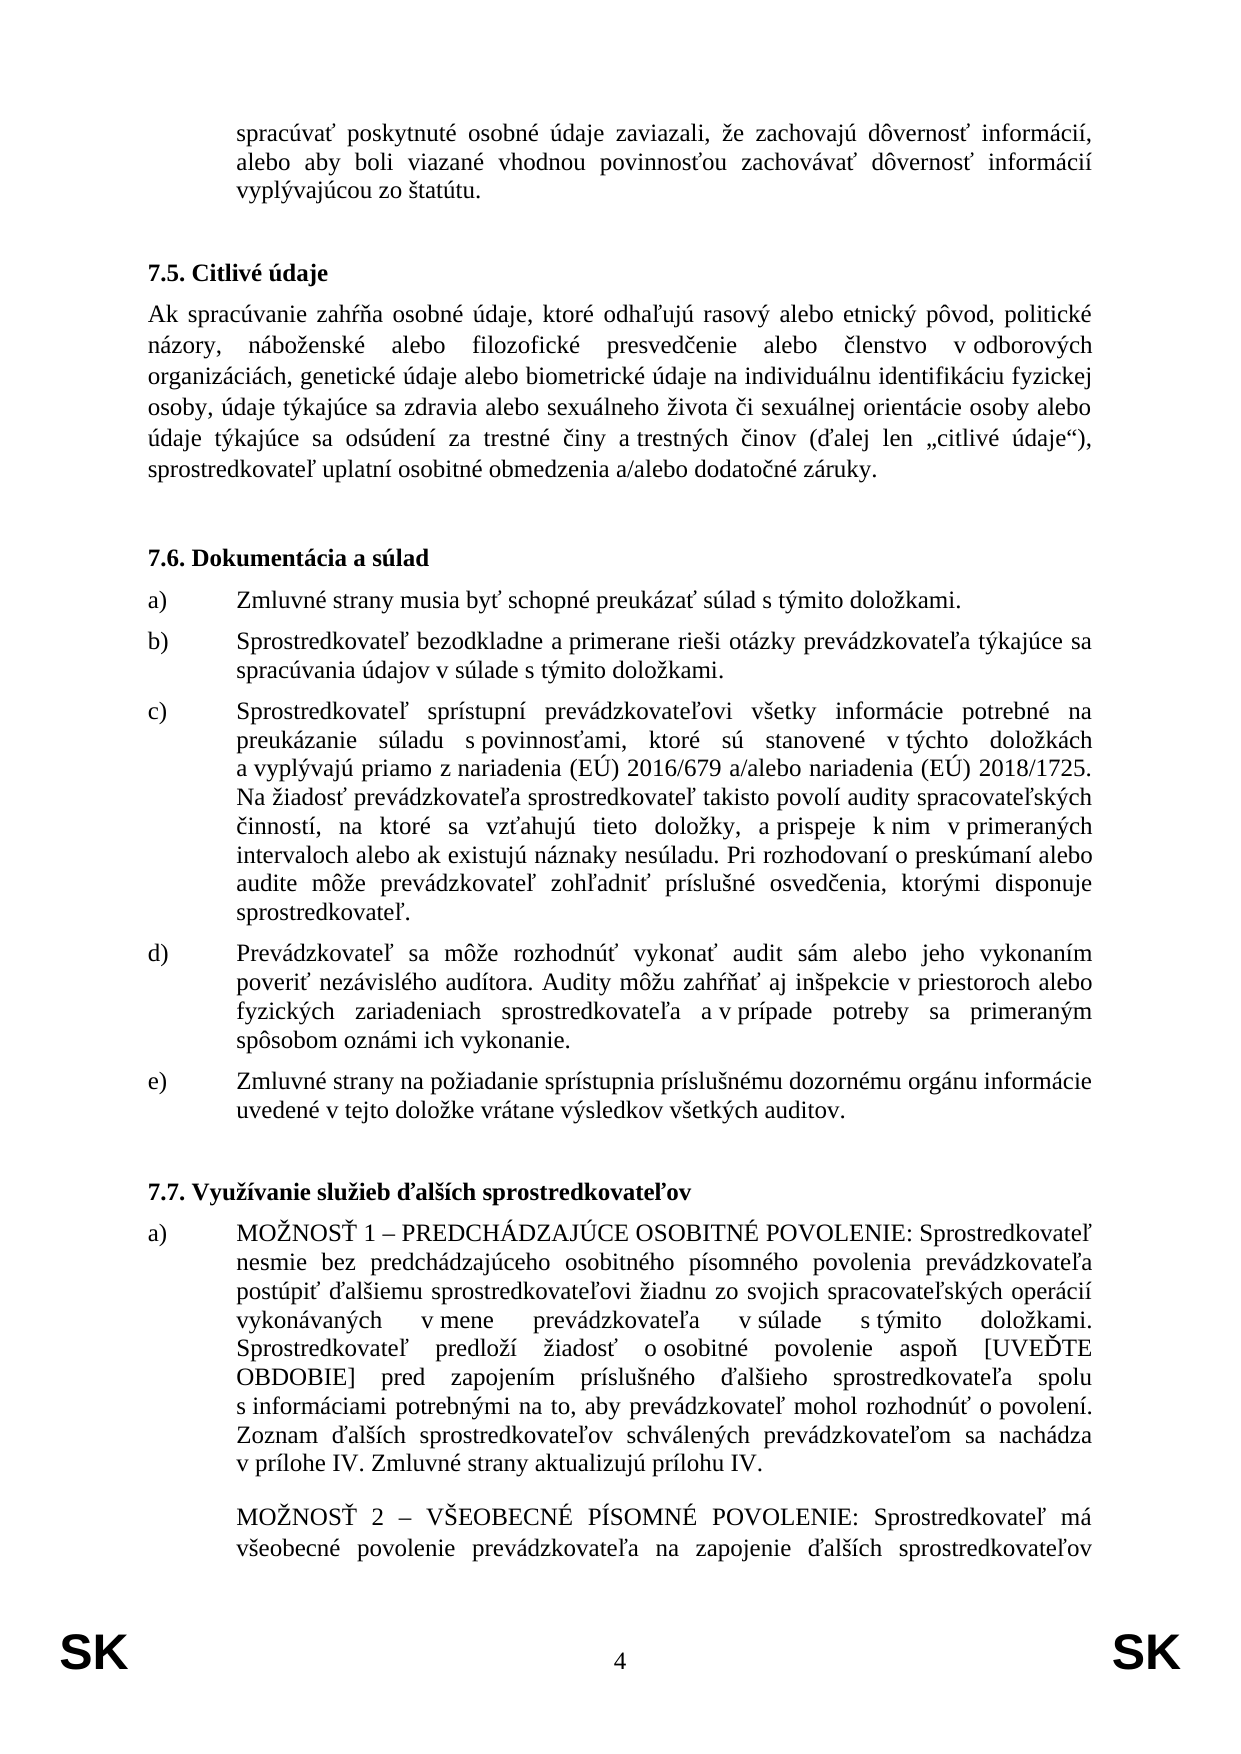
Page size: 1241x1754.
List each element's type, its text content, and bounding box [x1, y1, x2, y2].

text a) MOŽNOSŤ 1 – PREDCHÁDZAJÚCE OSOBITNÉ POVOLENIE: Sprostredkovateľ nesmie bez predchádzajúceho osobitného písomného povolenia prevádzkovateľa postúpiť ďalšiemu sprostredkovateľovi žiadnu zo svojich spracovateľských operácií vykonávaných v mene prevádzkovateľa v súlade s týmito doložkami. Sprostredkovateľ predloží žiadosť o osobitné povolenie aspoň [UVEĎTE OBDOBIE] pred zapojením príslušného ďalšieho sprostredkovateľa spolu s informáciami potrebnými na to, aby prevádzkovateľ mohol rozhodnúť o povolení. Zoznam ďalších sprostredkovateľov schválených prevádzkovateľom sa nachádza v prílohe IV. Zmluvné strany aktualizujú prílohu IV. [148, 1218, 1093, 1477]
text c) Sprostredkovateľ sprístupní prevádzkovateľovi všetky informácie potrebné na preukázanie súladu s povinnosťami, ktoré sú stanovené v týchto doložkách a vyplývajú priamo z nariadenia (EÚ) 2016/679 a/alebo nariadenia (EÚ) 2018/1725. Na žiadosť prevádzkovateľa sprostredkovateľ takisto povolí audity spracovateľských činností, na ktoré sa vzťahujú tieto doložky, a prispeje k nim v primeraných intervaloch alebo ak existujú náznaky nesúladu. Pri rozhodovaní o preskúmaní alebo audite môže prevádzkovateľ zohľadniť príslušné osvedčenia, ktorými disponuje sprostredkovateľ. [148, 696, 1093, 926]
text b) Sprostredkovateľ bezodkladne a primerane rieši otázky prevádzkovateľa týkajúce sa spracúvania údajov v súlade s týmito doložkami. [148, 626, 1093, 683]
text 7.7. Využívanie služieb ďalších sprostredkovateľov [148, 1177, 1093, 1206]
text e) Zmluvné strany na požiadanie sprístupnia príslušnému dozornému orgánu informácie uvedené v tejto doložke vrátane výsledkov všetkých auditov. [148, 1066, 1093, 1123]
text 7.5. Citlivé údaje [148, 258, 1093, 287]
text 7.6. Dokumentácia a súlad [148, 543, 1093, 572]
text a) Zmluvné strany musia byť schopné preukázať súlad s týmito doložkami. [148, 585, 1093, 613]
list Ak spracúvanie zahŕňa osobné údaje, ktoré odhaľujú rasový alebo etnický pôvod, politické názory, náboženské alebo filozofické presvedčenie alebo členstvo v odborových organizáciách, genetické údaje alebo biometrické údaje na individuálnu identifikáciu fyzickej osoby, údaje týkajúce sa zdravia alebo sexuálneho života či sexuálnej orientácie osoby alebo údaje týkajúce sa odsúdení za trestné činy a trestných činov (ďalej len „citlivé údaje“), sprostredkovateľ uplatní osobitné obmedzenia a/alebo dodatočné záruky. [148, 299, 1093, 483]
text d) Prevádzkovateľ sa môže rozhodnúť vykonať audit sám alebo jeho vykonaním poveriť nezávislého audítora. Audity môžu zahŕňať aj inšpekcie v priestoroch alebo fyzických zariadeniach sprostredkovateľa a v prípade potreby sa primeraným spôsobom oznámi ich vykonanie. [148, 938, 1093, 1053]
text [148, 118, 1093, 204]
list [236, 1502, 1093, 1562]
